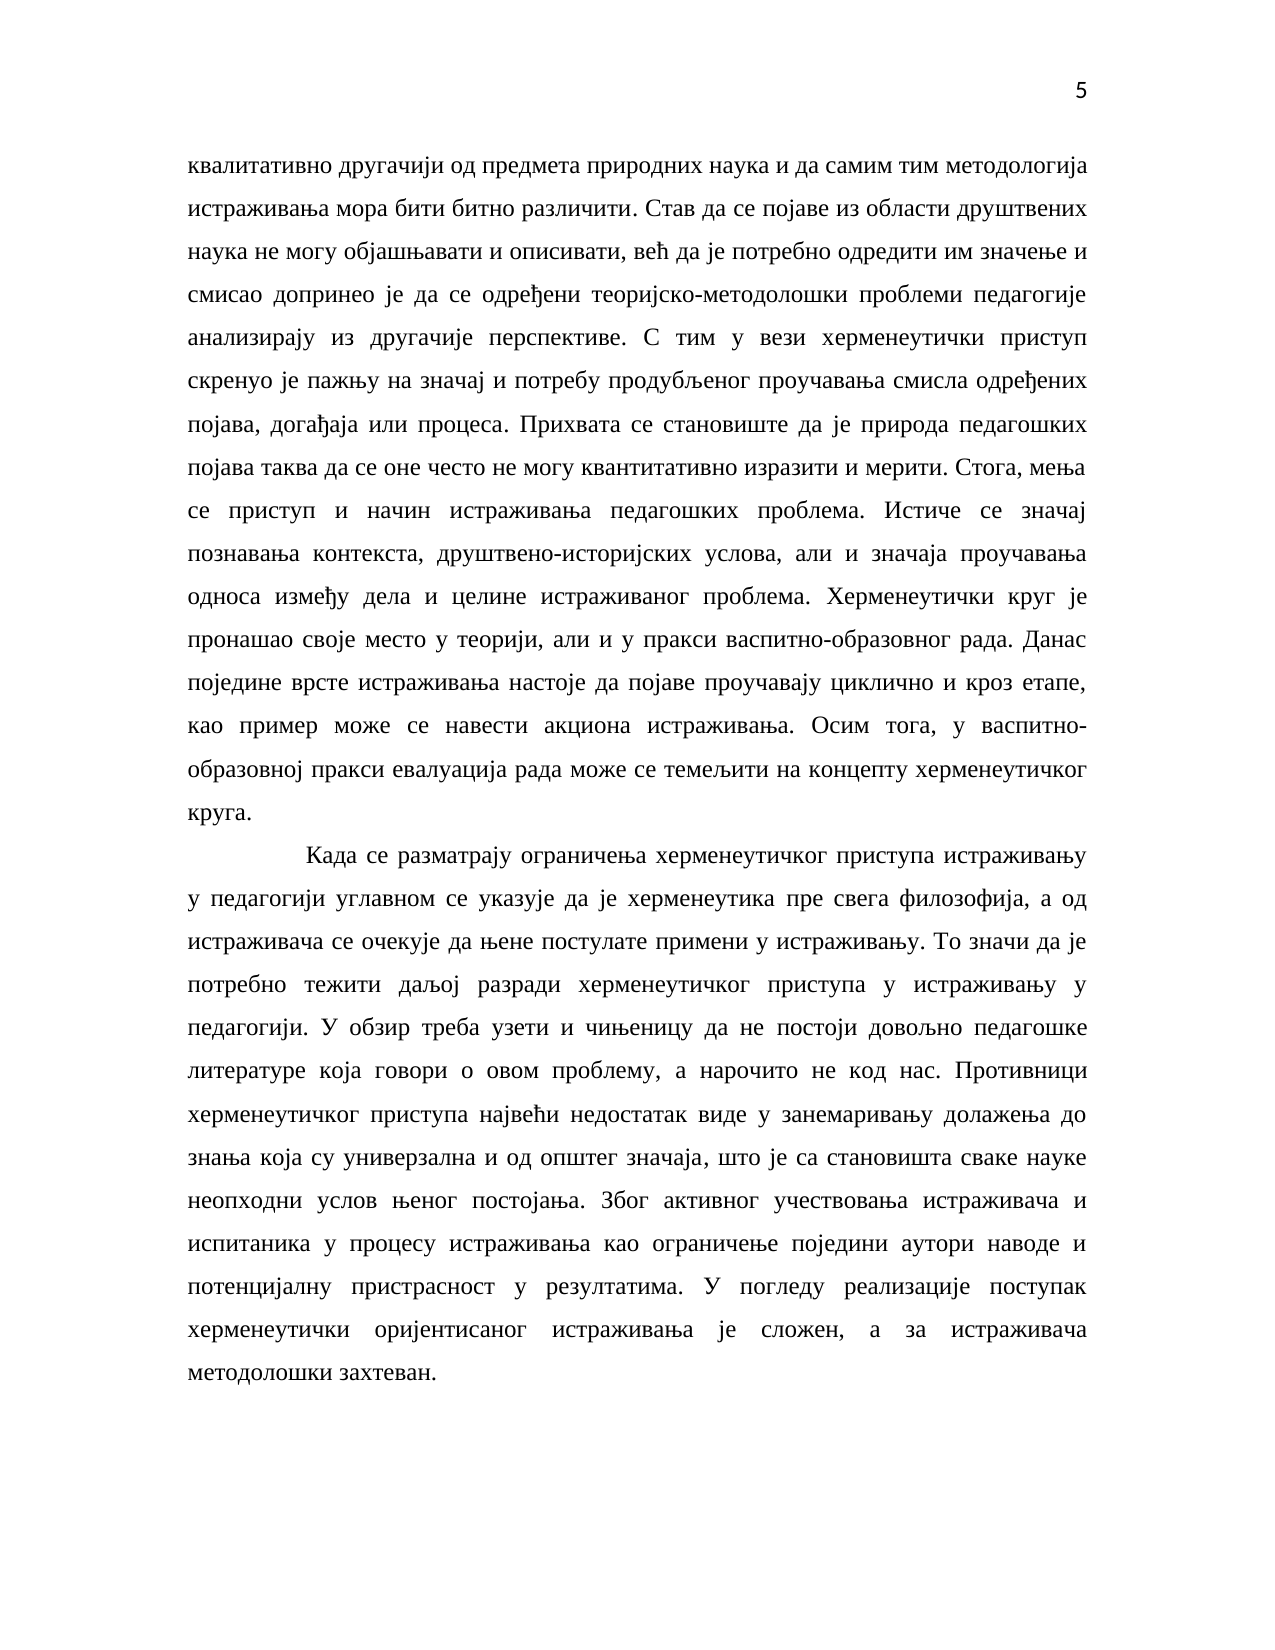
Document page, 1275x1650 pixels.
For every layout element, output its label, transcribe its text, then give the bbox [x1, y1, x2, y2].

text Када се разматрају ограничења херменеутичког приступа истраживању у педагогији углавном се указује да је херменеутика пре свега филозофија, а од истраживача се очекује да њене постулате примени у истраживању. То значи да је потребно тежити даљој разради херменеутичког приступа у истраживању у педагогији. У обзир треба узети и чињеницу да не постоји довољно педагошке литературе која говори о овом проблему, а нарочито не код нас. Противници херменеутичког приступа највећи недостатак виде у занемаривању долажења до знања која су универзална и од општег значаја, што је са становишта сваке науке неопходни услов њеног постојања. Због активног учествовања истраживача и испитаника у процесу истраживања као ограничење поједини аутори наводе и потенцијалну пристрасност у резултатима. У погледу реализације поступак херменеутички оријентисаног истраживања је сложен, а за истраживача методолошки захтеван. [187, 840, 1087, 1386]
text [187, 150, 1087, 826]
